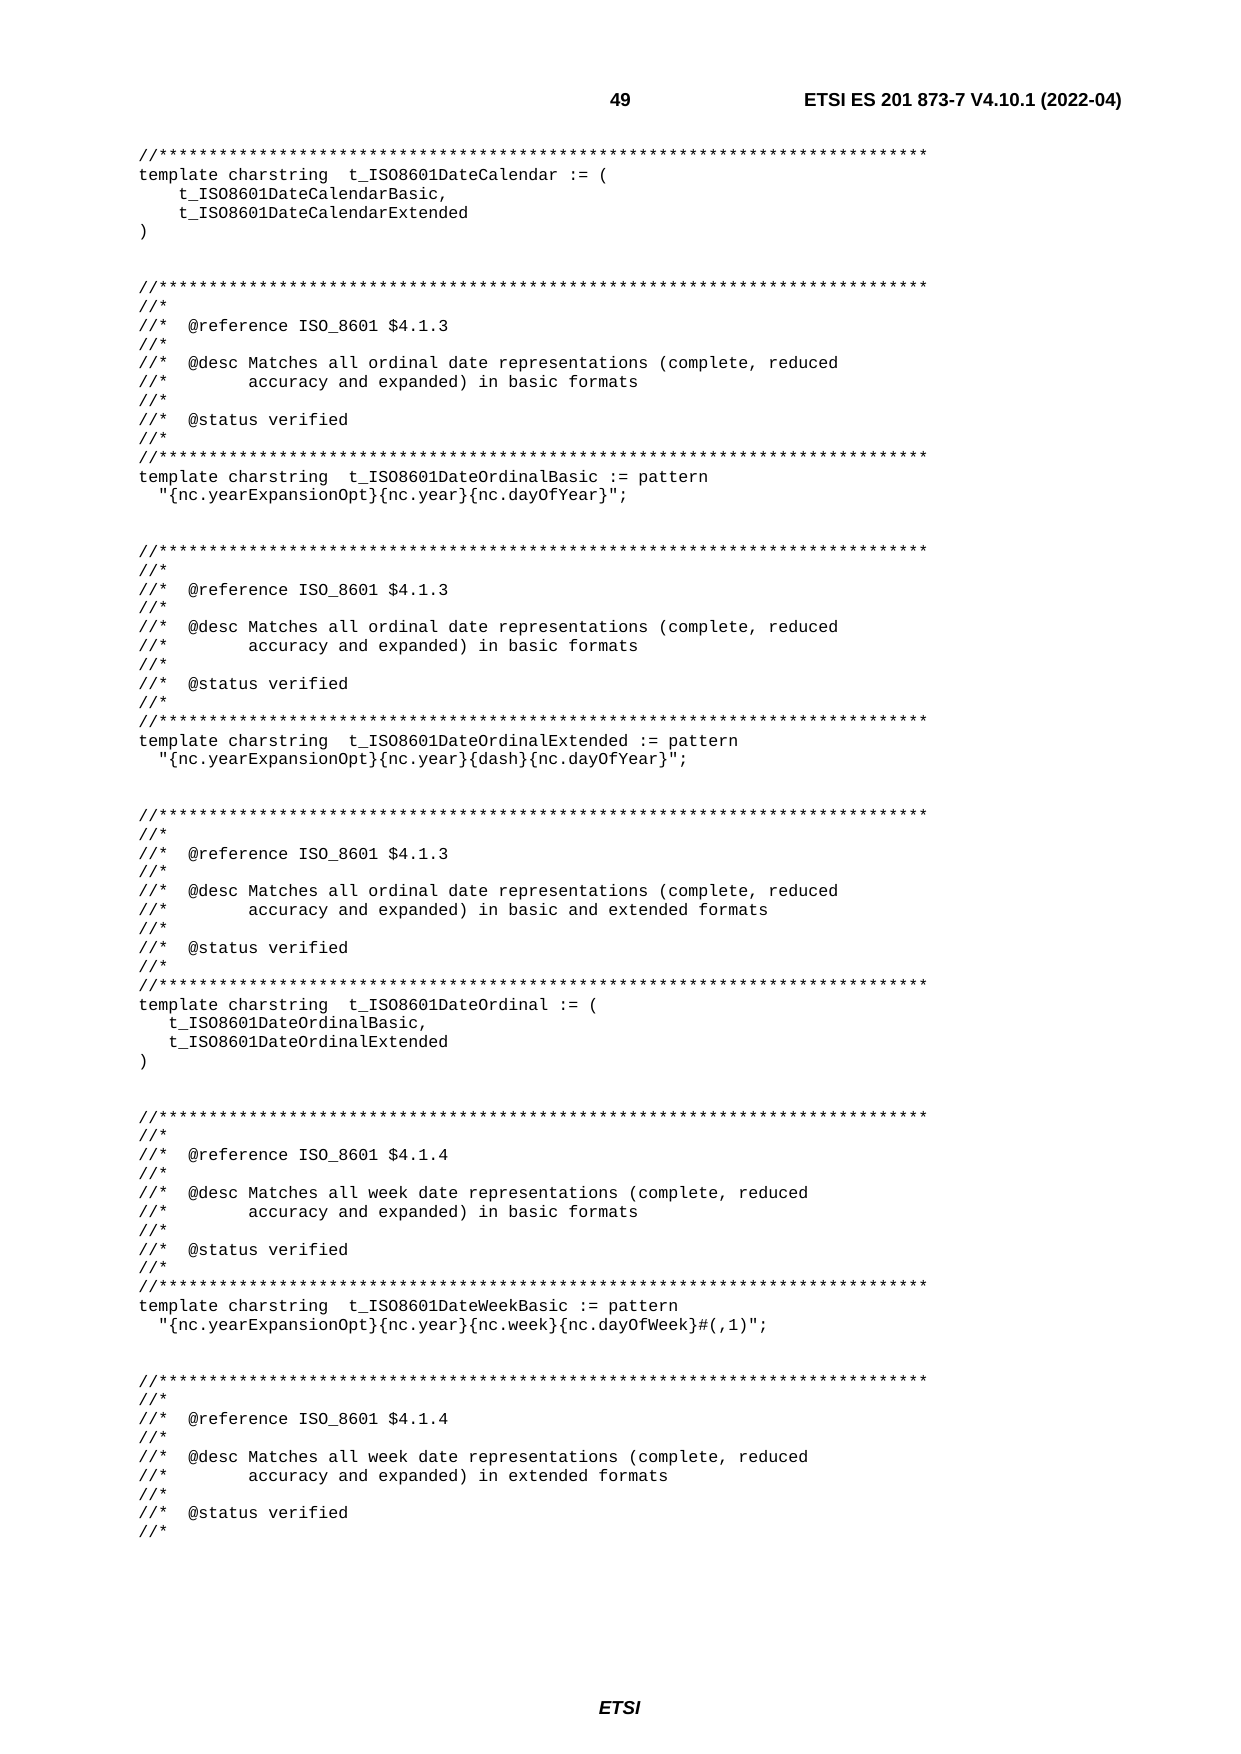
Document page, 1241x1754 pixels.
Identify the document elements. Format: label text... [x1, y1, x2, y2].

text //* [118, 1392, 1122, 1411]
text ) [118, 223, 1122, 242]
text //* accuracy and expanded) in basic formats [118, 1203, 1122, 1222]
text //* [118, 1524, 1122, 1543]
text //* @status verified [118, 676, 1122, 694]
text //* [118, 826, 1122, 845]
text "{nc.yearExpansionOpt}{nc.year}{dash}{nc.dayOfYear}"; [118, 751, 1122, 770]
text t_ISO8601DateCalendarBasic, [118, 185, 1122, 204]
text //* [118, 1486, 1122, 1505]
text //* @status verified [118, 1505, 1122, 1524]
text //* @desc Matches all ordinal date representations (complete, reduced [118, 619, 1122, 638]
text //* [118, 430, 1122, 449]
text //***************************************************************************** [118, 977, 1122, 996]
text template charstring t_ISO8601DateCalendar := ( [118, 166, 1122, 185]
text //* [118, 600, 1122, 619]
text //* @status verified [118, 939, 1122, 958]
text //* [118, 958, 1122, 977]
text //* [118, 393, 1122, 412]
text //* accuracy and expanded) in basic and extended formats [118, 902, 1122, 921]
text //* @status verified [118, 412, 1122, 430]
text //***************************************************************************** [118, 543, 1122, 562]
text "{nc.yearExpansionOpt}{nc.year}{nc.week}{nc.dayOfWeek}#(,1)"; [118, 1317, 1122, 1335]
text //* [118, 694, 1122, 713]
text //* [118, 864, 1122, 883]
text t_ISO8601DateOrdinalBasic, [118, 1015, 1122, 1034]
text //* @status verified [118, 1241, 1122, 1260]
text //***************************************************************************** [118, 1109, 1122, 1128]
text t_ISO8601DateCalendarExtended [118, 204, 1122, 223]
text //* [118, 1128, 1122, 1147]
text //* @reference ISO_8601 $4.1.3 [118, 317, 1122, 336]
text "{nc.yearExpansionOpt}{nc.year}{nc.dayOfYear}"; [118, 487, 1122, 506]
text //* [118, 657, 1122, 676]
text //***************************************************************************** [118, 1279, 1122, 1298]
text //* [118, 562, 1122, 581]
text //* @reference ISO_8601 $4.1.4 [118, 1147, 1122, 1166]
text //* @desc Matches all week date representations (complete, reduced [118, 1448, 1122, 1467]
text template charstring t_ISO8601DateWeekBasic := pattern [118, 1298, 1122, 1317]
text //***************************************************************************** [118, 279, 1122, 298]
text //***************************************************************************** [118, 1373, 1122, 1392]
text //* accuracy and expanded) in basic formats [118, 638, 1122, 657]
text //***************************************************************************** [118, 807, 1122, 826]
text //* @reference ISO_8601 $4.1.4 [118, 1411, 1122, 1430]
text template charstring t_ISO8601DateOrdinalExtended := pattern [118, 732, 1122, 751]
text //* [118, 921, 1122, 939]
text //***************************************************************************** [118, 449, 1122, 468]
text template charstring t_ISO8601DateOrdinal := ( [118, 996, 1122, 1015]
text //* accuracy and expanded) in extended formats [118, 1467, 1122, 1486]
text //* [118, 298, 1122, 317]
text //* [118, 1260, 1122, 1279]
text //* @desc Matches all ordinal date representations (complete, reduced [118, 883, 1122, 902]
text t_ISO8601DateOrdinalExtended [118, 1034, 1122, 1053]
text template charstring t_ISO8601DateOrdinalBasic := pattern [118, 468, 1122, 487]
text //* @reference ISO_8601 $4.1.3 [118, 581, 1122, 600]
text //***************************************************************************** [118, 148, 1122, 166]
text ) [118, 1053, 1122, 1071]
text //* @desc Matches all week date representations (complete, reduced [118, 1184, 1122, 1203]
text //* @reference ISO_8601 $4.1.3 [118, 845, 1122, 864]
text //* [118, 1222, 1122, 1241]
text //* @desc Matches all ordinal date representations (complete, reduced [118, 355, 1122, 374]
text //***************************************************************************** [118, 713, 1122, 732]
text //* accuracy and expanded) in basic formats [118, 374, 1122, 393]
text //* [118, 1430, 1122, 1448]
text //* [118, 336, 1122, 355]
text //* [118, 1166, 1122, 1184]
